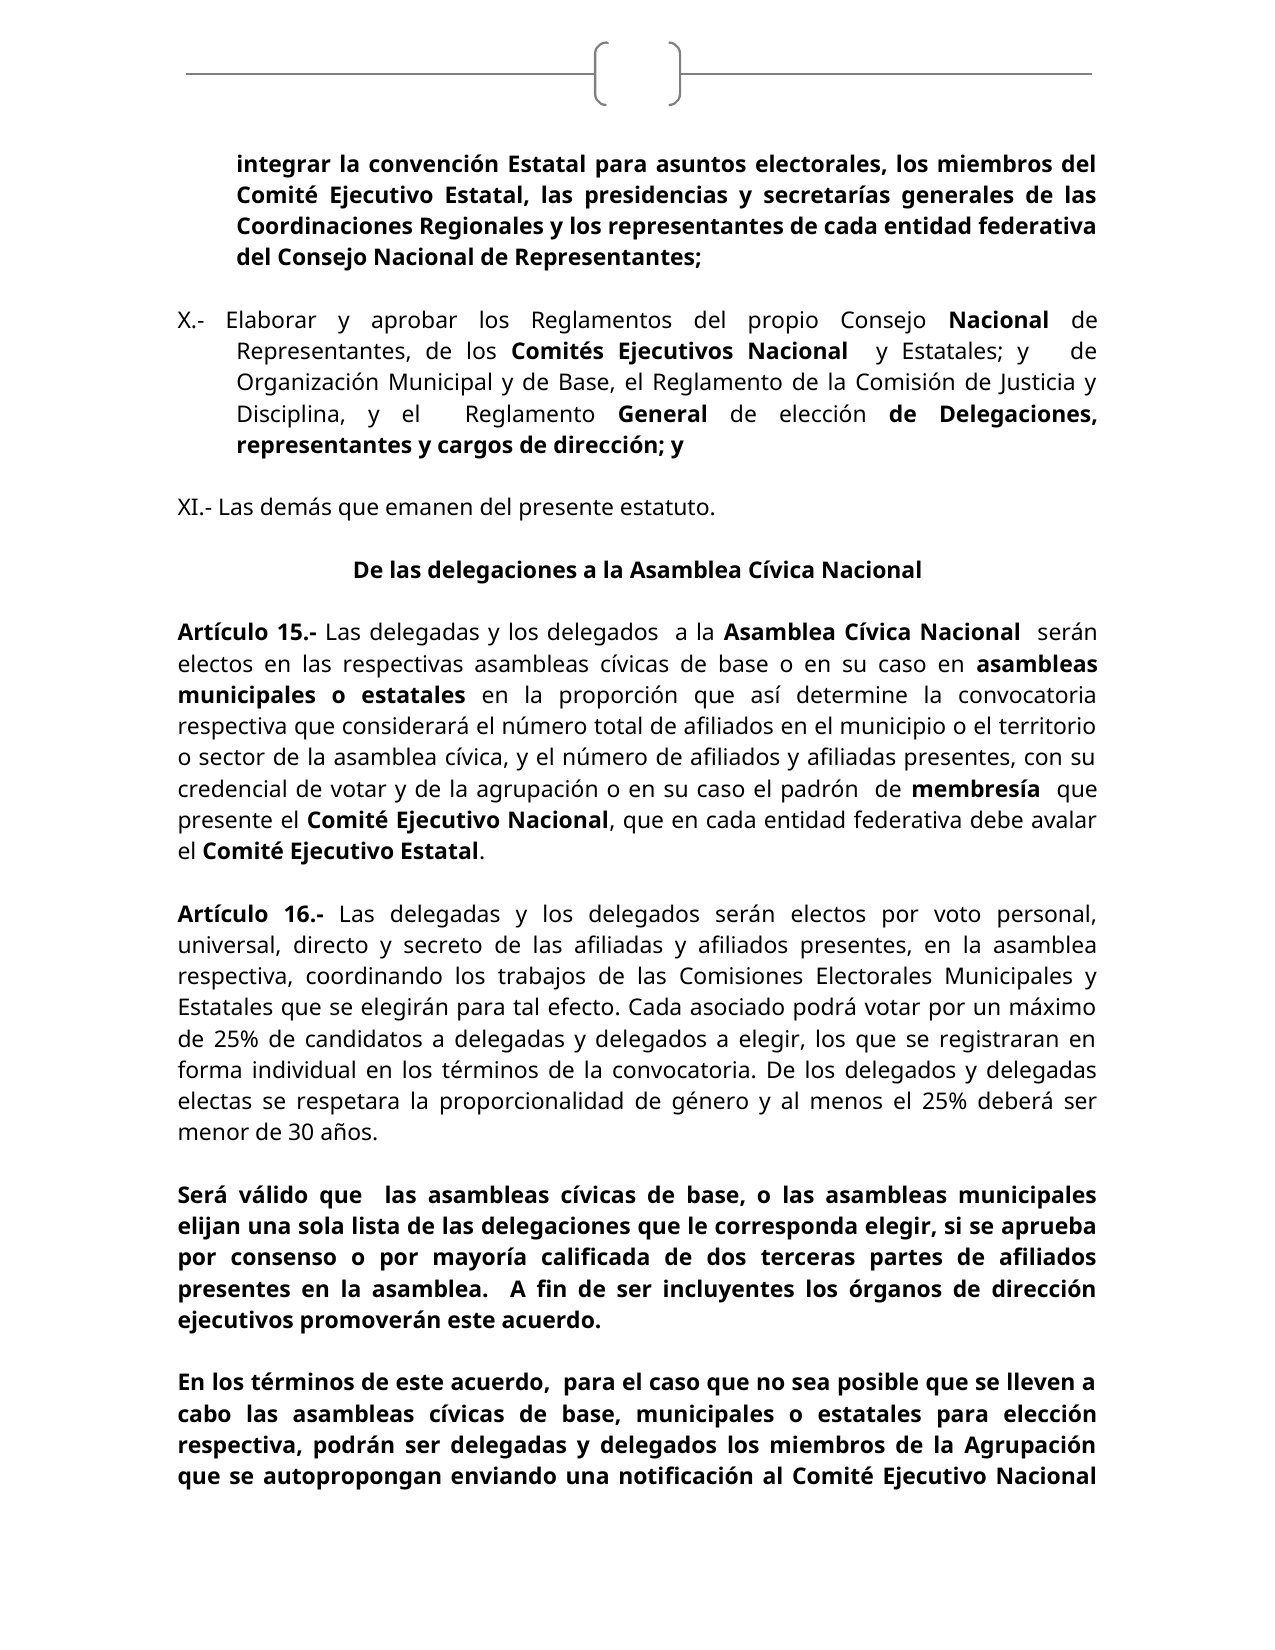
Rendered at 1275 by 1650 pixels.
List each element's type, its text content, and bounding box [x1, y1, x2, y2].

text XI.- Las demás que emanen del presente estatuto. [177, 491, 1098, 523]
text Artículo 16.- Las delegadas y los delegados serán electos por voto personal, universal, directo y secreto de las afiliadas y afiliados presentes, en la asamblea respectiva, coordinando los trabajos de las Comisiones Electorales Municipales y Estatales que se elegirán para tal efecto. Cada asociado podrá votar por un máximo de 25% de candidatos a delegadas y delegados a elegir, los que se registraran en forma individual en los términos de la convocatoria. De los delegados y delegadas electas se respetara la proporcionalidad de género y al menos el 25% deberá ser menor de 30 años. [177, 898, 1098, 1148]
text De las delegaciones a la Asamblea Cívica Nacional [177, 554, 1098, 585]
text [177, 148, 1098, 273]
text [177, 1366, 1098, 1491]
text X.- Elaborar y aprobar los Reglamentos del propio Consejo Nacional de Representantes, de los Comités Ejecutivos Nacional y Estatales; y de Organización Municipal y de Base, el Reglamento de la Comisión de Justicia y Disciplina, y el Reglamento General de elección de Delegaciones, representantes y cargos de dirección; y [177, 304, 1098, 460]
text Artículo 15.- Las delegadas y los delegados a la Asamblea Cívica Nacional serán electos en las respectivas asambleas cívicas de base o en su caso en asambleas municipales o estatales en la proporción que así determine la convocatoria respectiva que considerará el número total de afiliados en el municipio o el territorio o sector de la asamblea cívica, y el número de afiliados y afiliadas presentes, con su credencial de votar y de la agrupación o en su caso el padrón de membresía que presente el Comité Ejecutivo Nacional, que en cada entidad federativa debe avalar el Comité Ejecutivo Estatal. [177, 616, 1098, 866]
text Será válido que las asambleas cívicas de base, o las asambleas municipales elijan una sola lista de las delegaciones que le corresponda elegir, si se aprueba por consenso o por mayoría calificada de dos terceras partes de afiliados presentes en la asamblea. A fin de ser incluyentes los órganos de dirección ejecutivos promoverán este acuerdo. [177, 1179, 1098, 1335]
